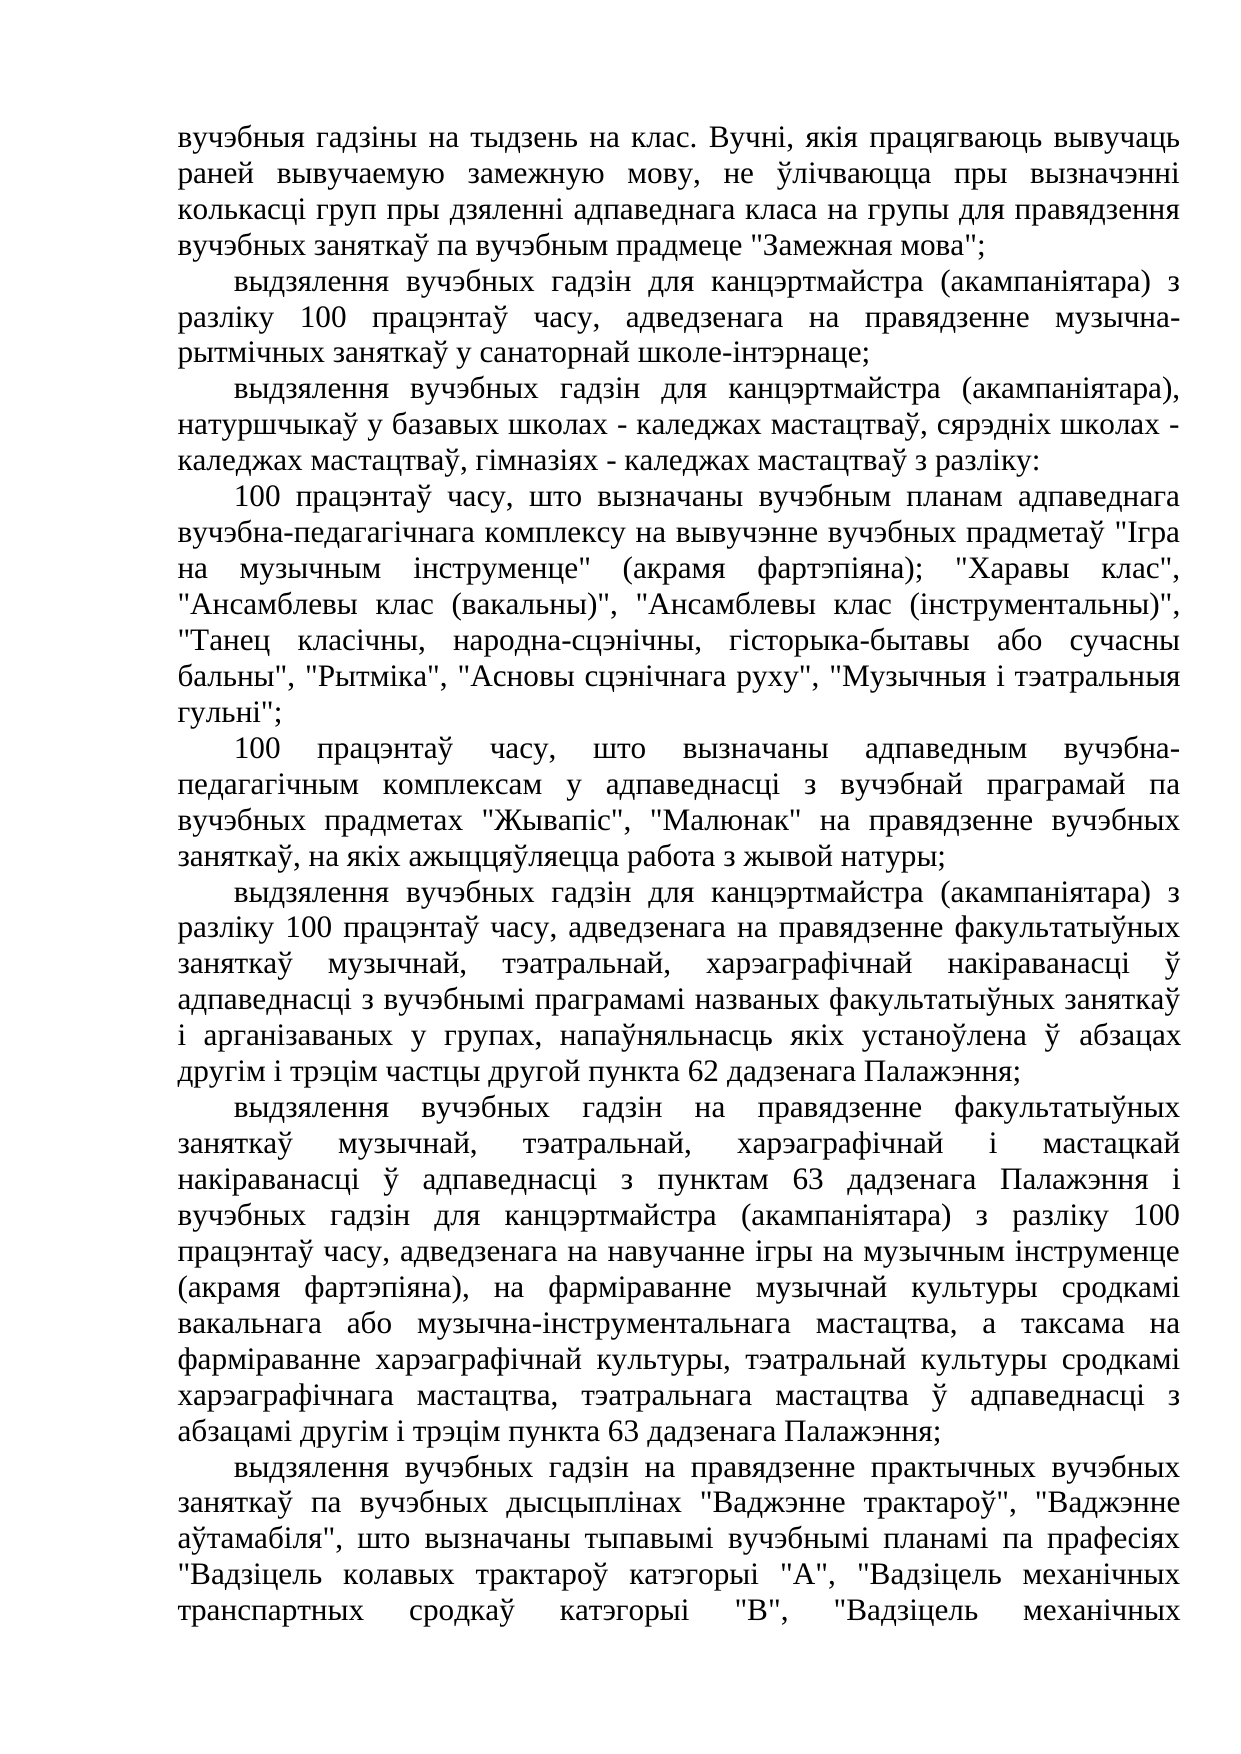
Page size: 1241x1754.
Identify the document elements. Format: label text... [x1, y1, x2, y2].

text выдзялення вучэбных гадзiн для канцэртмайстра (акампанiятара) з разлiку 100 працэнтаў часу, адведзенага на правядзенне музычна-рытмiчных заняткаў у санаторнай школе-iнтэрнаце; [177, 262, 1181, 370]
text 100 працэнтаў часу, што вызначаны адпаведным вучэбна-педагагiчным комплексам у адпаведнасцi з вучэбнай праграмай па вучэбных прадметах "Жывапiс", "Малюнак" на правядзенне вучэбных заняткаў, на якiх ажыццяўляецца работа з жывой натуры; [177, 729, 1181, 873]
text выдзялення вучэбных гадзiн для канцэртмайстра (акампанiятара) з разлiку 100 працэнтаў часу, адведзенага на правядзенне факультатыўных заняткаў музычнай, тэатральнай, харэаграфiчнай накiраванасцi ў адпаведнасцi з вучэбнымi праграмамi названых факультатыўных заняткаў i арганiзаваных у групах, напаўняльнасць якiх устаноўлена ў абзацах другiм i трэцiм частцы другой пункта 62 дадзенага Палажэння; [177, 873, 1181, 1088]
text выдзялення вучэбных гадзiн для канцэртмайстра (акампанiятара), натуршчыкаў у базавых школах - каледжах мастацтваў, сярэднiх школах - каледжах мастацтваў, гiмназiях - каледжах мастацтваў з разлiку: [177, 370, 1181, 477]
text 100 працэнтаў часу, што вызначаны вучэбным планам адпаведнага вучэбна-педагагiчнага комплексу на вывучэнне вучэбных прадметаў "Iгра на музычным iнструменце" (акрамя фартэпiяна); "Харавы клас", "Ансамблевы клас (вакальны)", "Ансамблевы клас (iнструментальны)", "Танец класiчны, народна-сцэнiчны, гiсторыка-бытавы або сучасны бальны", "Рытмiка", "Асновы сцэнiчнага руху", "Музычныя i тэатральныя гульнi"; [177, 477, 1181, 729]
text выдзялення вучэбных гадзiн на правядзенне факультатыўных заняткаў музычнай, тэатральнай, харэаграфiчнай i мастацкай накiраванасцi ў адпаведнасцi з пунктам 63 дадзенага Палажэння i вучэбных гадзiн для канцэртмайстра (акампанiятара) з разлiку 100 працэнтаў часу, адведзенага на навучанне iгры на музычным iнструменце (акрамя фартэпiяна), на фармiраванне музычнай культуры сродкамi вакальнага або музычна-iнструментальнага мастацтва, а таксама на фармiраванне харэаграфiчнай культуры, тэатральнай культуры сродкамi харэаграфiчнага мастацтва, тэатральнага мастацтва ў адпаведнасцi з абзацамi другiм i трэцiм пункта 63 дадзенага Палажэння; [177, 1088, 1181, 1448]
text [177, 118, 1181, 262]
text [177, 1448, 1181, 1627]
